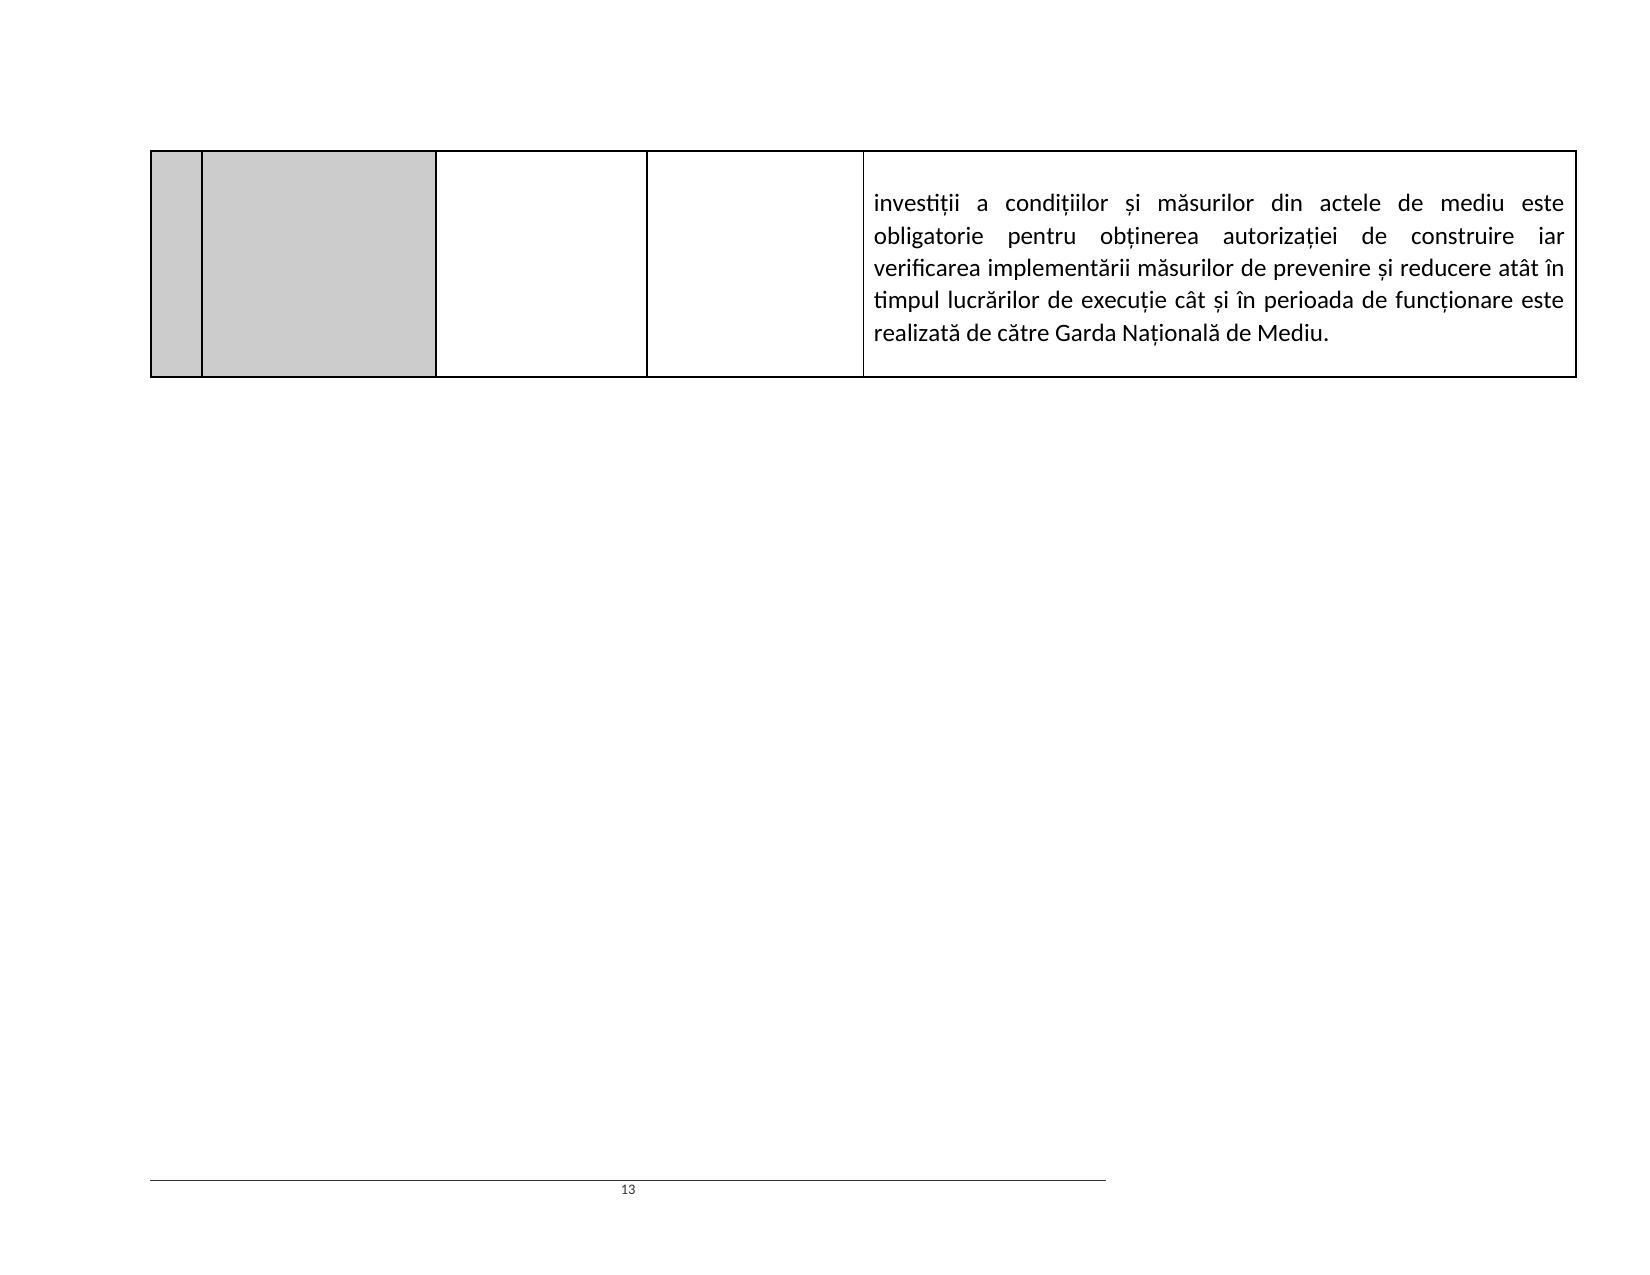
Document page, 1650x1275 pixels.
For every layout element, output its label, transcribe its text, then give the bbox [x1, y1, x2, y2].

table_cell 6 [152, 152, 201, 376]
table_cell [864, 152, 1575, 376]
table_cell X [437, 152, 646, 376]
table_cell [648, 152, 863, 376]
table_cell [203, 152, 435, 376]
